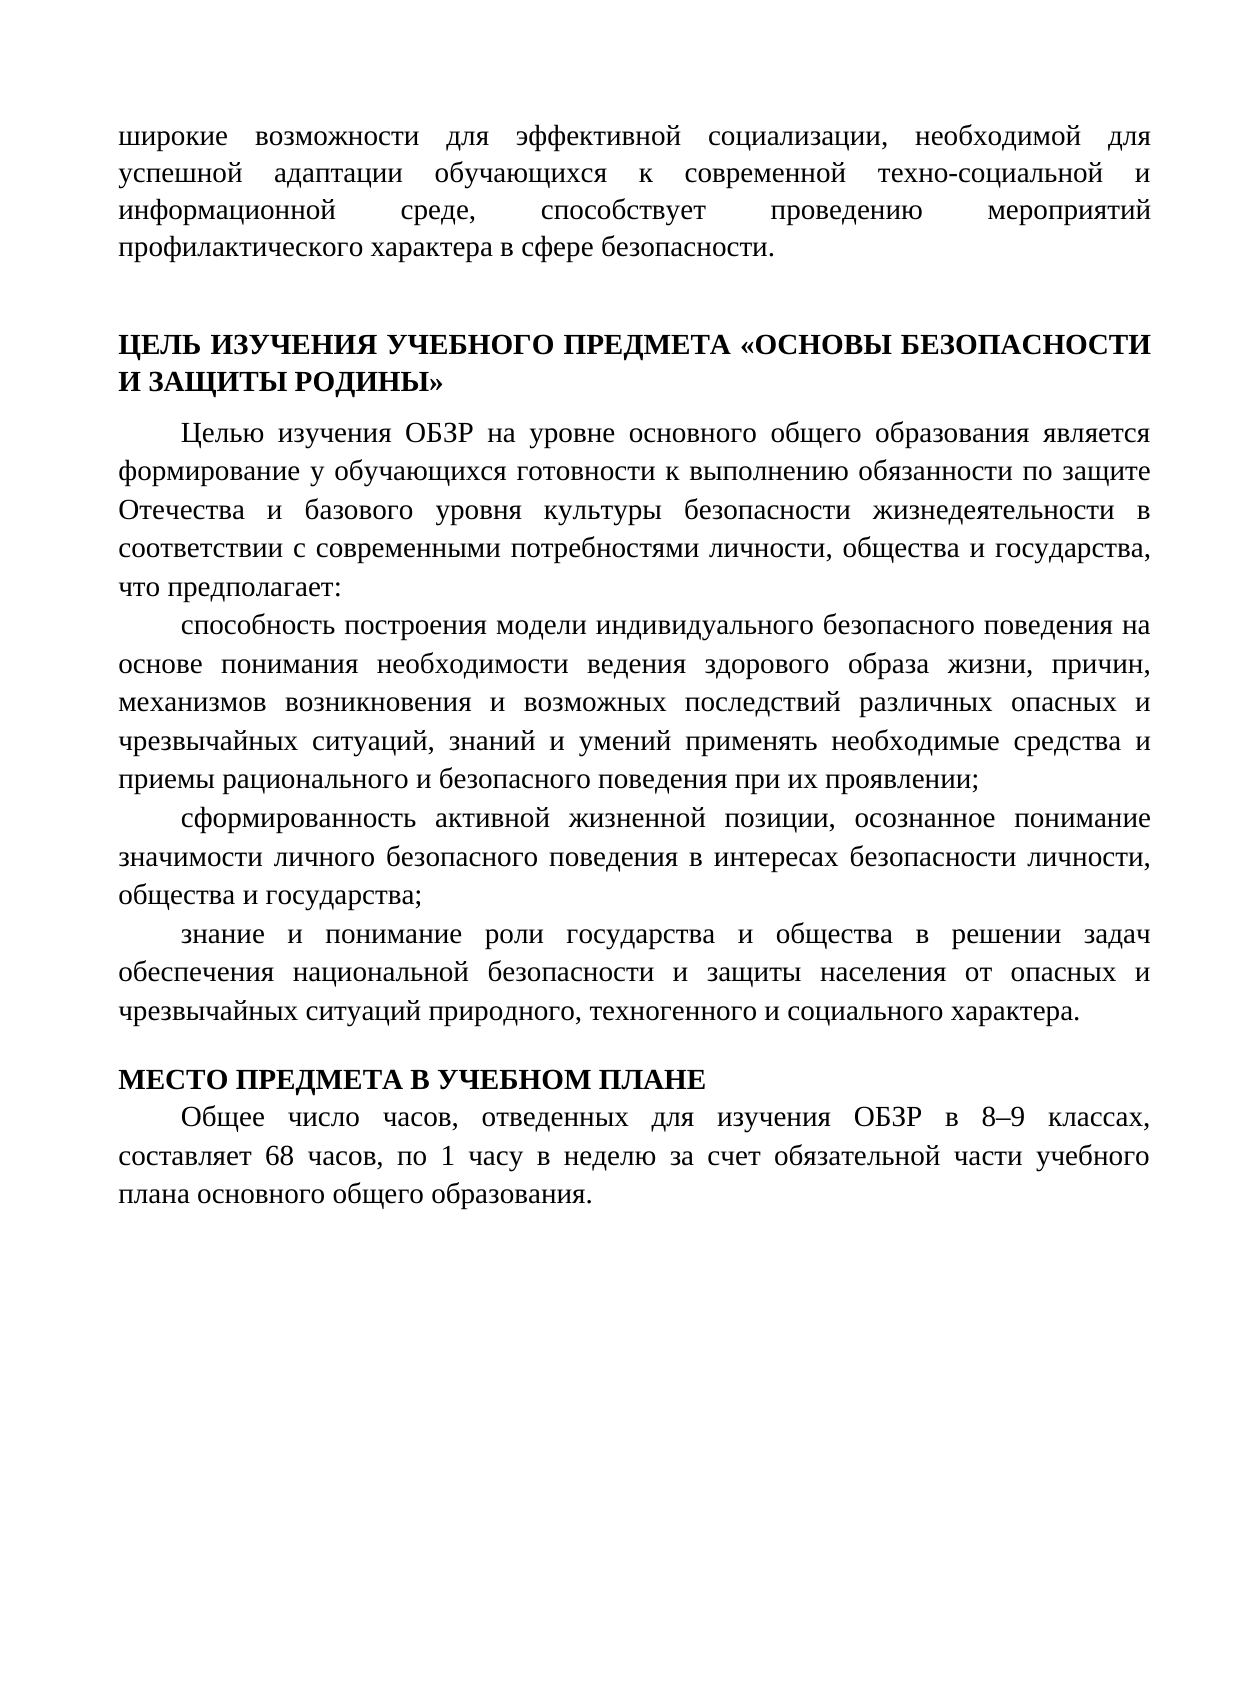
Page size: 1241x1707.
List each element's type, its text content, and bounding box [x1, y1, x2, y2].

text МЕСТО ПРЕДМЕТА В УЧЕБНОМ ПЛАНЕ [118, 1062, 1152, 1096]
text способность построения модели индивидуального безопасного поведения на основе понимания необходимости ведения здорового образа жизни, причин, механизмов возникновения и возможных последствий различных опасных и чрезвычайных ситуаций, знаний и умений применять необходимые средства и приемы рационального и безопасного поведения при их проявлении; [118, 607, 1152, 795]
text Общее число часов, отведенных для изучения ОБЗР в 8–9 классах, составляет 68 часов, по 1 часу в неделю за счет обязательной части учебного плана основного общего образования. [118, 1099, 1152, 1210]
text знание и понимание роли государства и общества в решении задач обеспечения национальной безопасности и защиты населения от опасных и чрезвычайных ситуаций природного, техногенного и социального характера. [118, 916, 1152, 1026]
text сформированность активной жизненной позиции, осознанное понимание значимости личного безопасного поведения в интересах безопасности личности, общества и государства; [118, 800, 1152, 911]
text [118, 118, 1152, 262]
text Целью изучения ОБЗР на уровне основного общего образования является формирование у обучающихся готовности к выполнению обязанности по защите Отечества и базового уровня культуры безопасности жизнедеятельности в соответствии с современными потребностями личности, общества и государства, что предполагает: [118, 415, 1152, 602]
text ЦЕЛЬ ИЗУЧЕНИЯ УЧЕБНОГО ПРЕДМЕТА «ОСНОВЫ БЕЗОПАСНОСТИ И ЗАЩИТЫ РОДИНЫ» [118, 327, 1152, 397]
